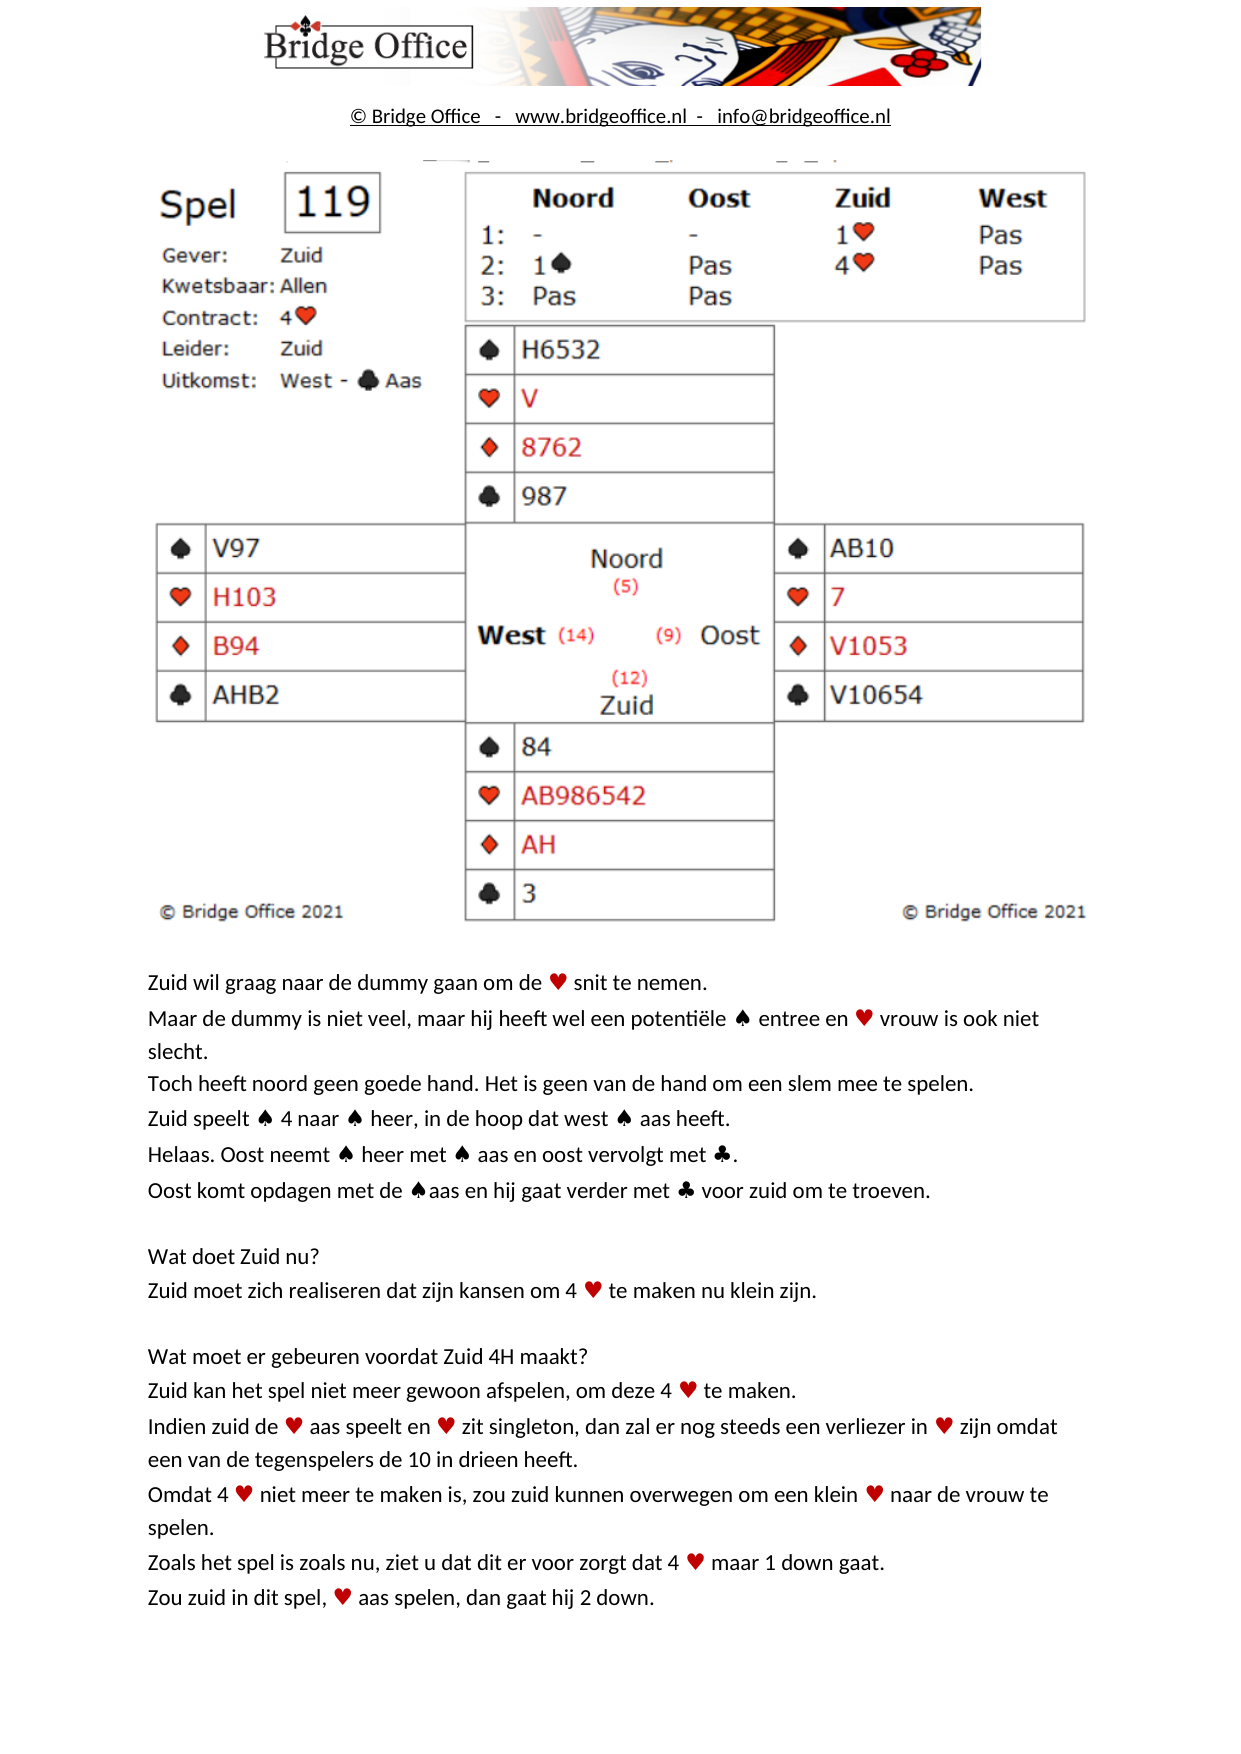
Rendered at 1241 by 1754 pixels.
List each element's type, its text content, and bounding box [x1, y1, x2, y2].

text Wat moet er gebeuren voordat Zuid 4H maakt? [148, 1342, 1093, 1370]
text Zuid wil graag naar de dummy gaan om de ♥ snit te nemen. [148, 966, 1093, 997]
text Maar de dummy is niet veel, maar hij heeft wel een potentiële ♠ entree en ♥ vrouw is ook niet slecht. [148, 1002, 1093, 1065]
text Oost komt opdagen met de ♠aas en hij gaat verder met ♣ voor zuid om te troeven. [148, 1174, 1093, 1205]
text Zoals het spel is zoals nu, ziet u dat dit er voor zorgt dat 4 ♥ maar 1 down gaat. [148, 1545, 1093, 1577]
text Toch heeft noord geen goede hand. Het is geen van de hand om een slem mee te spelen. [148, 1069, 1093, 1098]
text Zuid speelt ♠ 4 naar ♠ heer, in de hoop dat west ♠ aas heeft. [148, 1102, 1093, 1133]
text Wat doet Zuid nu? [148, 1242, 1093, 1270]
picture [237, 7, 980, 85]
text Zou zuid in dit spel, ♥ aas spelen, dan gaat hij 2 down. [148, 1581, 1093, 1613]
text Indien zuid de ♥ aas speelt en ♥ zit singleton, dan zal er nog steeds een verliezer in ♥ zijn omdat een van de tegenspelers de 10 in drieen heeft. [148, 1410, 1093, 1474]
text Zuid kan het spel niet meer gewoon afspelen, om deze 4 ♥ te maken. [148, 1374, 1093, 1406]
text Zuid moet zich realiseren dat zijn kansen om 4 ♥ te maken nu klein zijn. [148, 1274, 1093, 1305]
picture [147, 160, 1093, 930]
text Helaas. Oost neemt ♠ heer met ♠ aas en oost vervolgt met ♣. [148, 1138, 1093, 1169]
text Omdat 4 ♥ niet meer te maken is, zou zuid kunnen overwegen om een klein ♥ naar de vrouw te spelen. [148, 1478, 1093, 1541]
